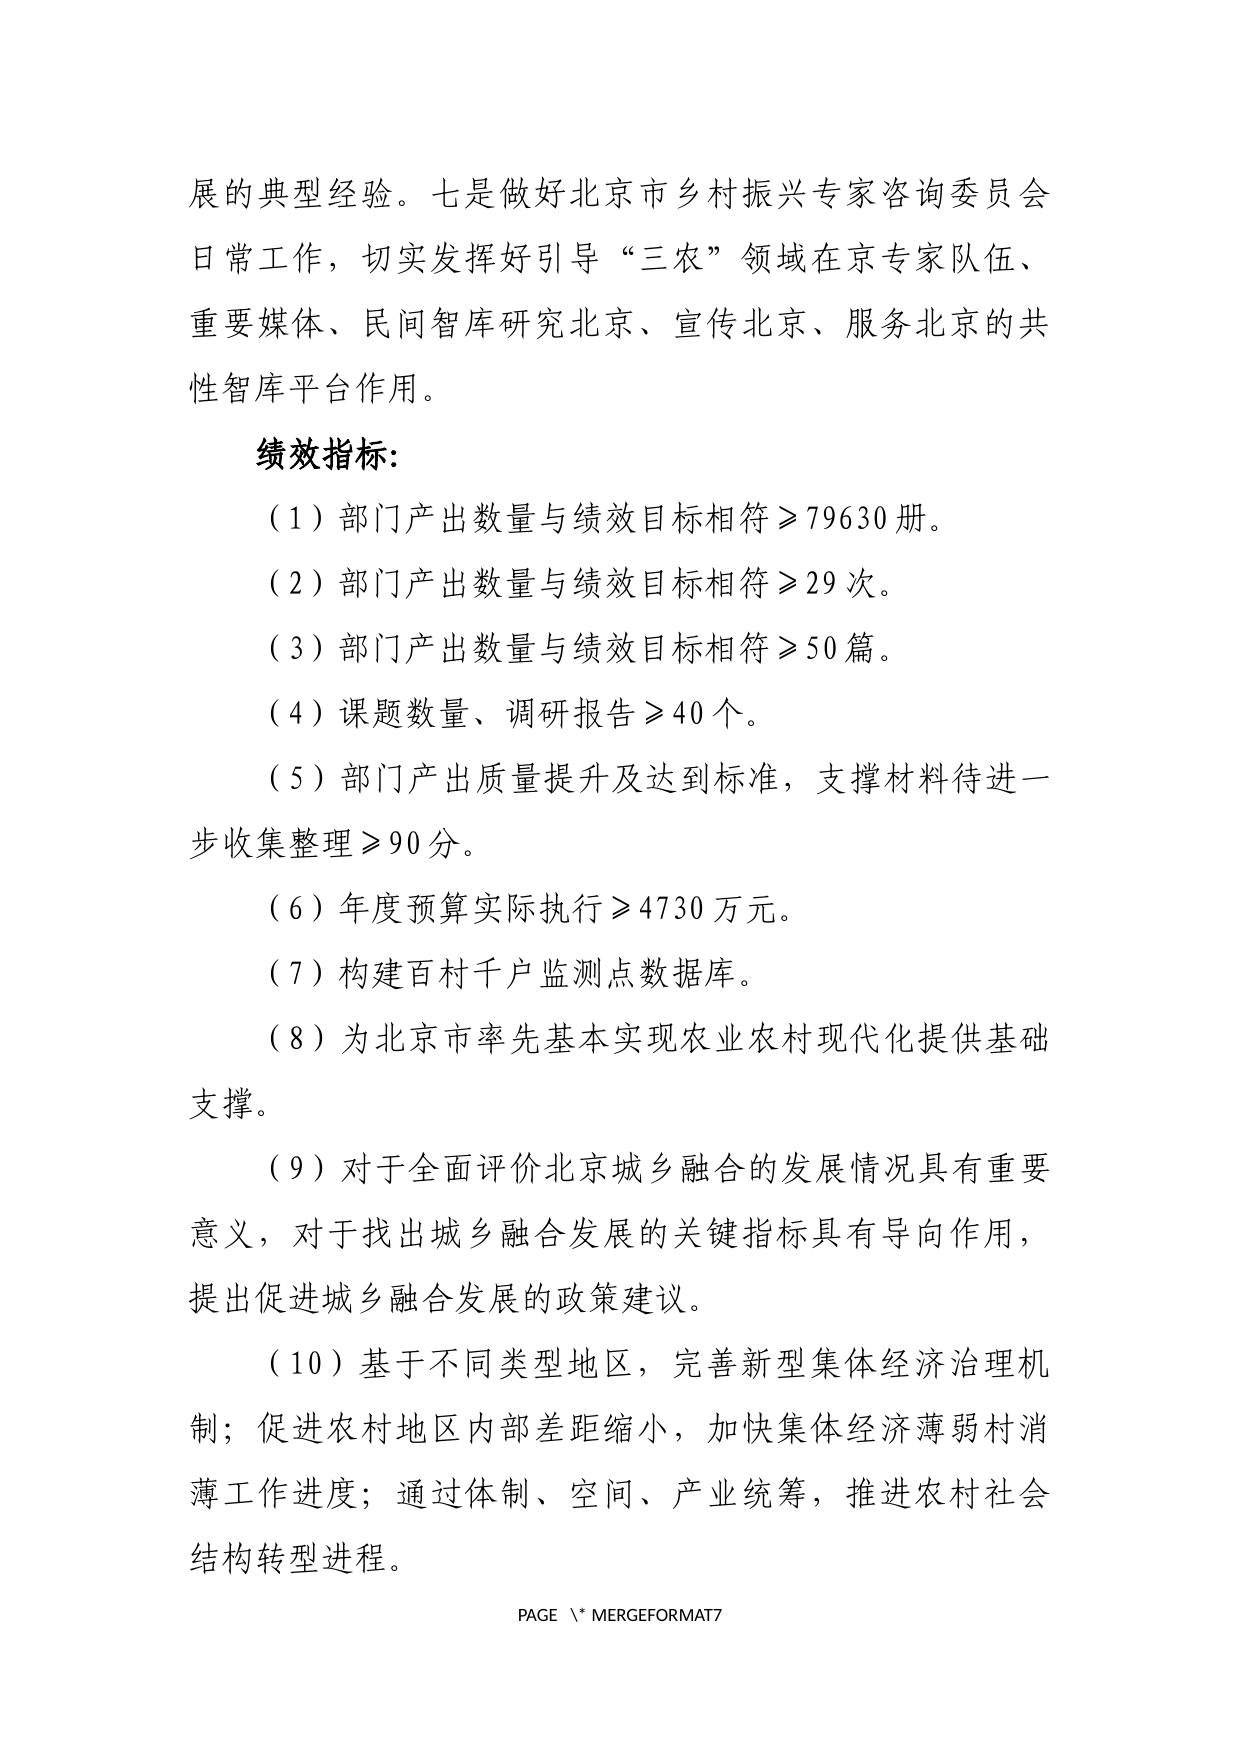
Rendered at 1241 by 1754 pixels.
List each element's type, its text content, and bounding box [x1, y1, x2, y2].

list （4）课题数量、调研报告≥40个。 [187, 679, 1053, 744]
list （8）为北京市率先基本实现农业农村现代化提供基础支撑。 [187, 1004, 1053, 1134]
list （9）对于全面评价北京城乡融合的发展情况具有重要意义，对于找出城乡融合发展的关键指标具有导向作用，提出促进城乡融合发展的政策建议。 [187, 1134, 1053, 1329]
list （6）年度预算实际执行≥4730万元。 [187, 874, 1053, 939]
list （7）构建百村千户监测点数据库。 [187, 939, 1053, 1004]
text 绩效指标： [187, 419, 1053, 484]
list （5）部门产出质量提升及达到标准，支撑材料待进一步收集整理≥90分。 [187, 744, 1053, 874]
list （1）部门产出数量与绩效目标相符≥79630册。 [187, 484, 1053, 549]
list （10）基于不同类型地区，完善新型集体经济治理机制；促进农村地区内部差距缩小，加快集体经济薄弱村消薄工作进度；通过体制、空间、产业统筹，推进农村社会结构转型进程。 [187, 1329, 1053, 1589]
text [187, 159, 1053, 419]
list 部门产出数量与绩效目标相符≥29次。 [187, 549, 1053, 614]
list （3）部门产出数量与绩效目标相符≥50篇。 [187, 614, 1053, 679]
